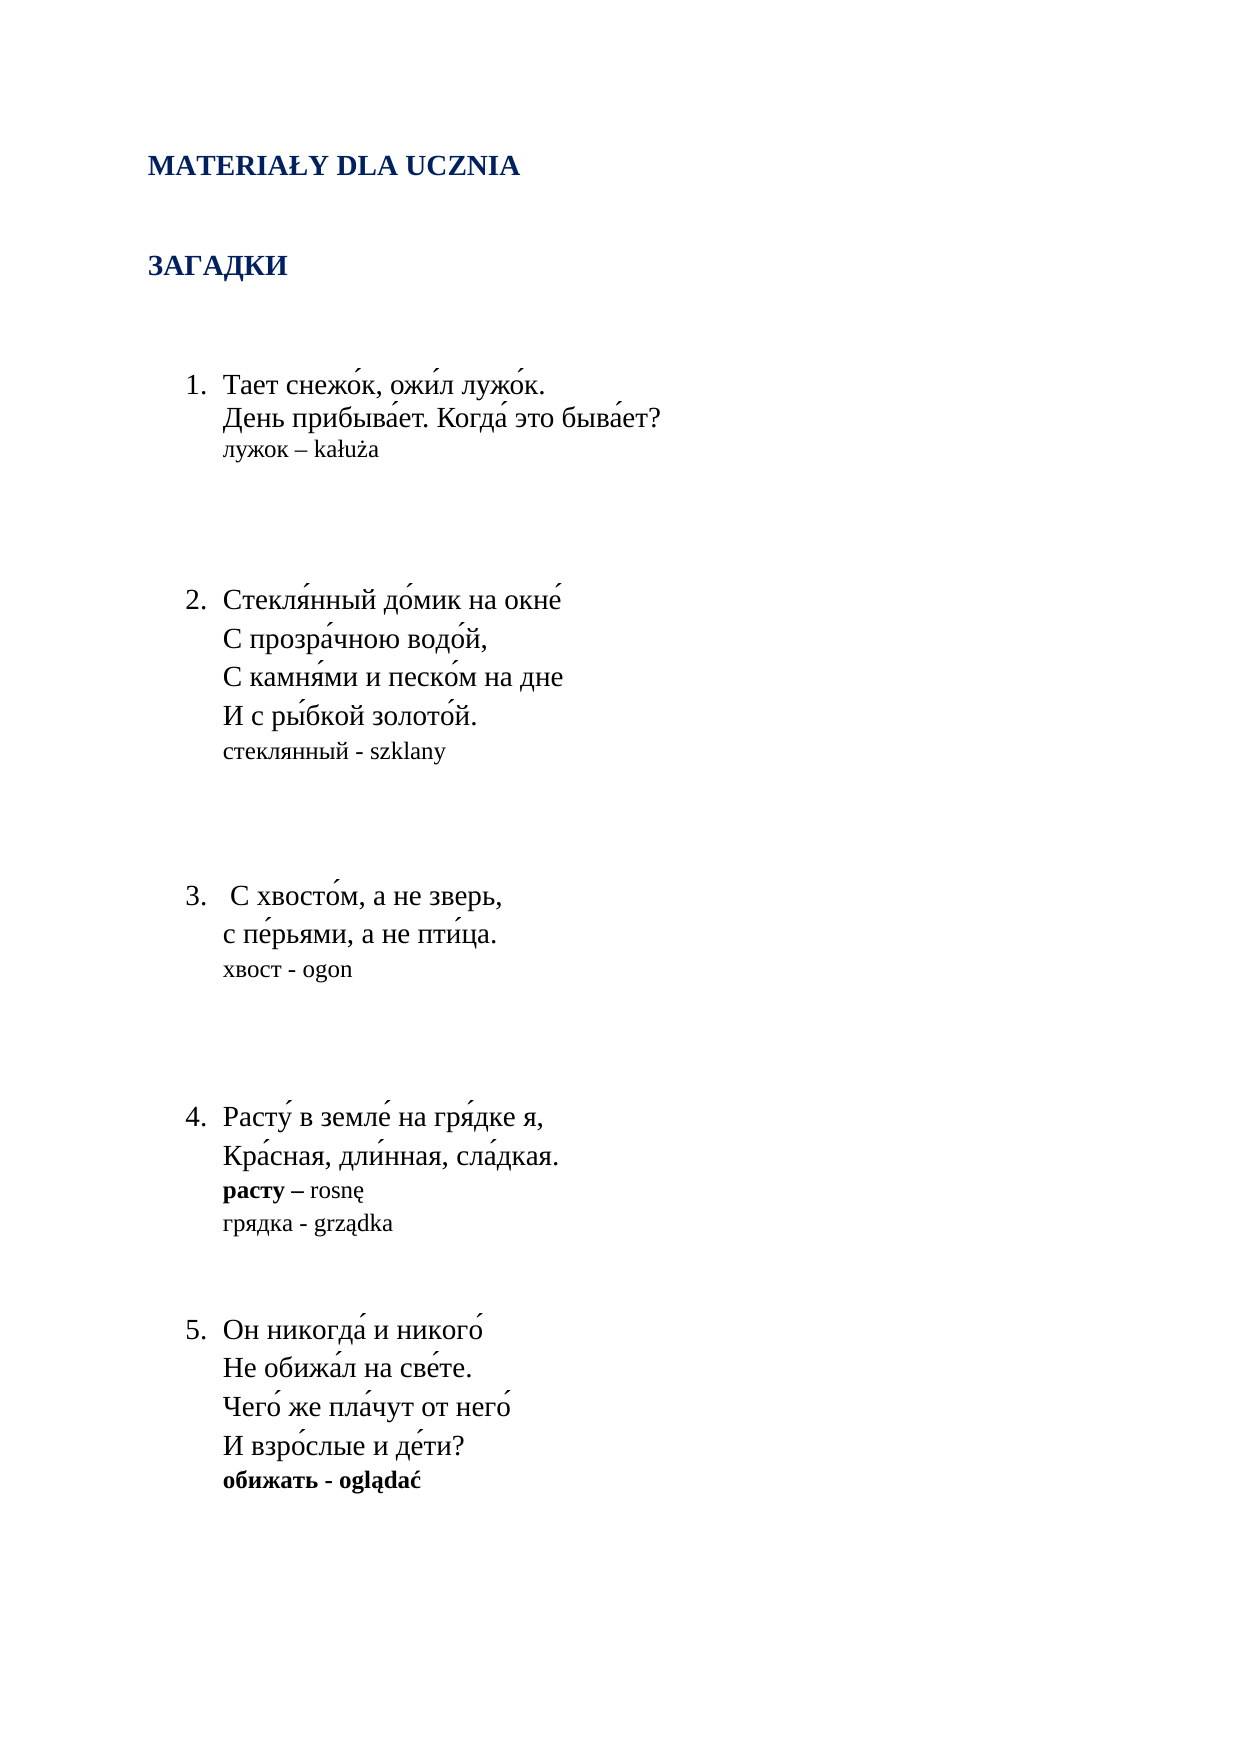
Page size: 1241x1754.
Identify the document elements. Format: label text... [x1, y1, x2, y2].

list Расту́ в земле́ на гря́дке я, Кра́сная, дли́нная, сла́дкая. расту – rosnę грядка - grządka [185, 1128, 1093, 1337]
text MATERIAŁY DLA UCZNIA ЗАГАДКИ [148, 148, 1093, 324]
list Стекля́нный до́мик на окне́ С прозра́чною водо́й, С камня́ми и песко́м на дне И с ры́бкой золото́й. стеклянный - szklany [185, 612, 1093, 903]
subtitle Тает снежо́к, ожи́л лужо́к. День прибыва́ет. Когда́ это быва́ет? лужок – kałuża [185, 367, 1093, 582]
list С хвосто́м, а не зверь, с пе́рьями, а не пти́ца. хвост - ogon [185, 907, 1093, 1124]
list Он никогда́ и никого́ Не обижа́л на све́те. Чего́ же пла́чут от него́ И взро́слые и де́ти? обижать - oglądać [185, 1341, 1093, 1594]
